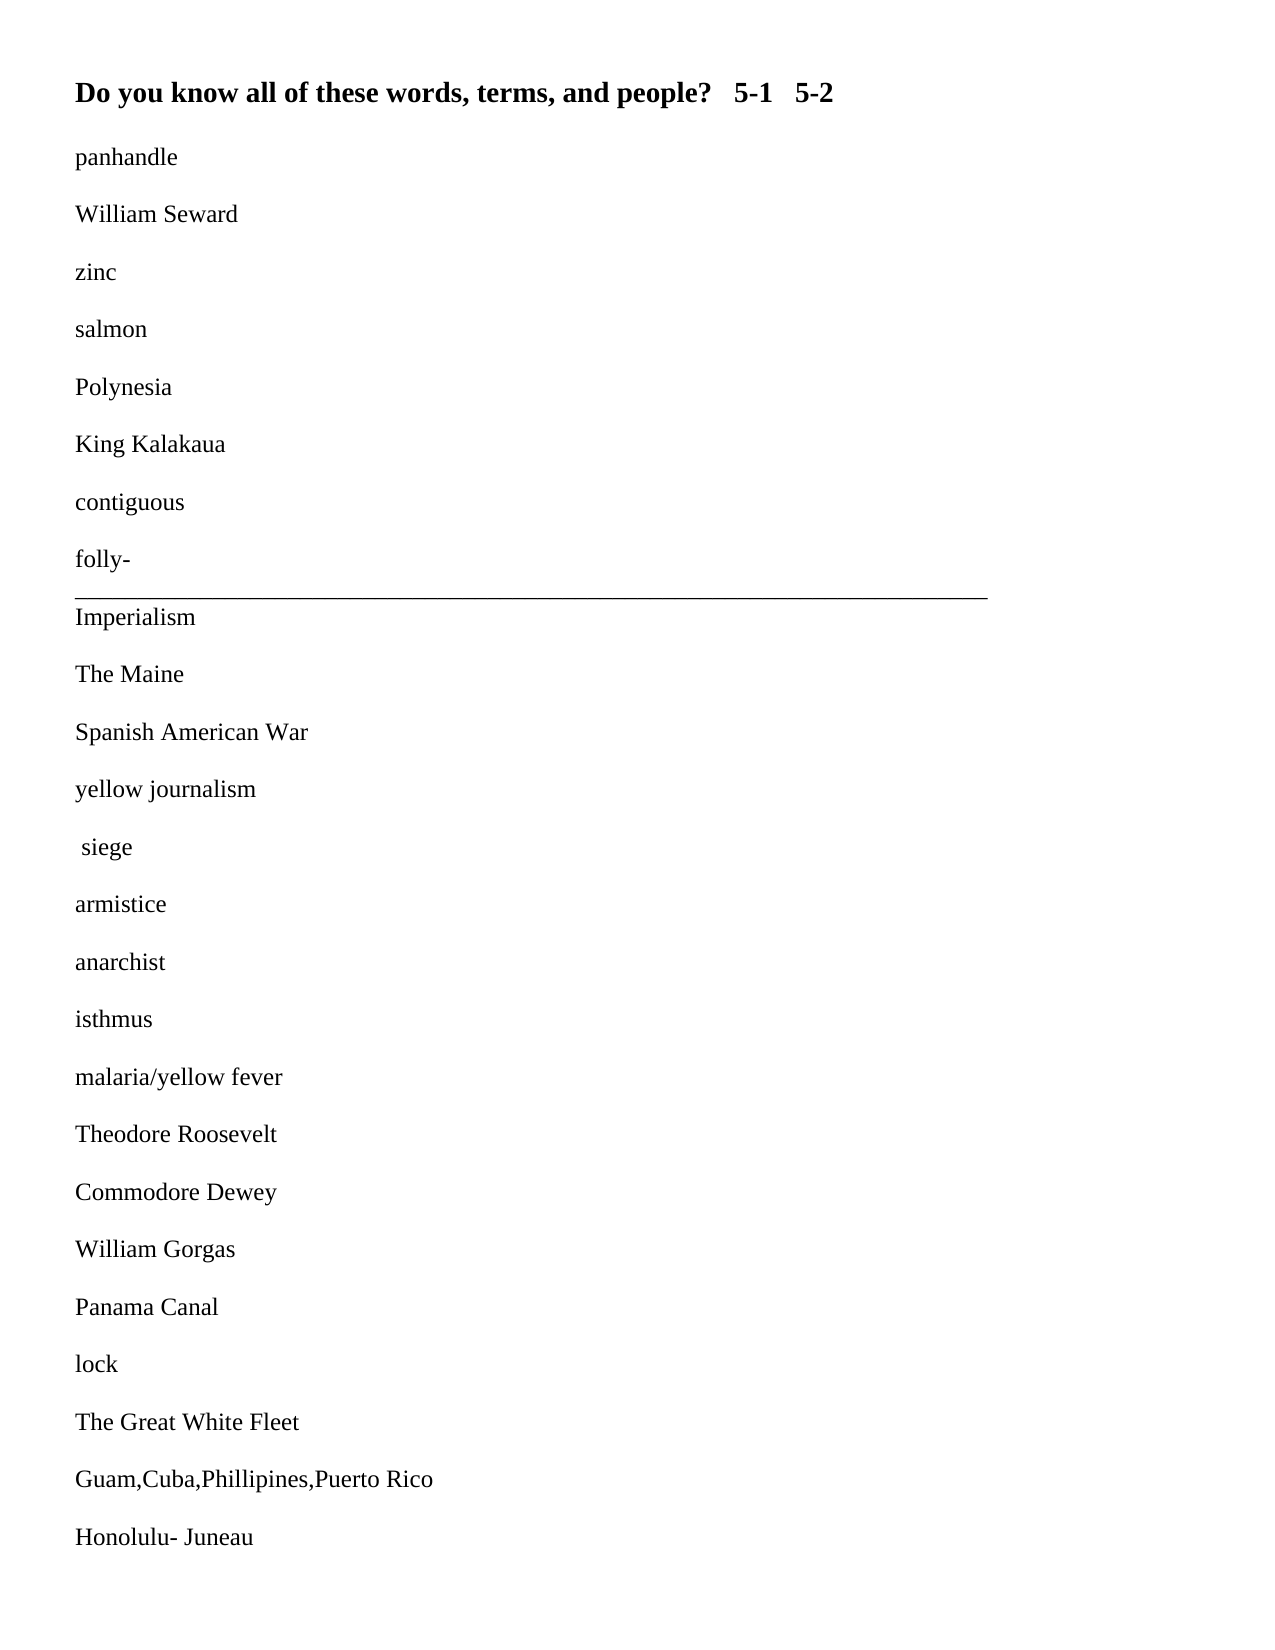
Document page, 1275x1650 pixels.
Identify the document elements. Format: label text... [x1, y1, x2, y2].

text Panama Canal [75, 1292, 1200, 1321]
text armistice [75, 889, 1200, 918]
text Spanish American War [75, 717, 1200, 746]
text yellow journalism [75, 774, 1200, 803]
text siege [75, 832, 1200, 861]
text _________________________________________________________________________ [75, 573, 1200, 602]
text Honolulu- Juneau [75, 1522, 1200, 1551]
text Theodore Roosevelt [75, 1119, 1200, 1148]
text salmon [75, 314, 1200, 343]
text lock [75, 1349, 1200, 1378]
text Polynesia [75, 372, 1200, 401]
text William Gorgas [75, 1234, 1200, 1263]
text Imperialism [75, 602, 1200, 631]
text contiguous [75, 487, 1200, 516]
text Commodore Dewey [75, 1177, 1200, 1206]
text The Great White Fleet [75, 1407, 1200, 1436]
text panhandle [75, 142, 1200, 171]
text malaria/yellow fever [75, 1062, 1200, 1091]
text Guam,Cuba,Phillipines,Puerto Rico [75, 1464, 1200, 1493]
text Do you know all of these words, terms, and people? 5-1 5-2 [75, 75, 1200, 108]
text zinc [75, 257, 1200, 286]
text anarchist [75, 947, 1200, 976]
text The Maine [75, 659, 1200, 688]
text William Seward [75, 199, 1200, 228]
text King Kalakaua [75, 429, 1200, 458]
text folly- [75, 544, 1200, 573]
text isthmus [75, 1004, 1200, 1033]
